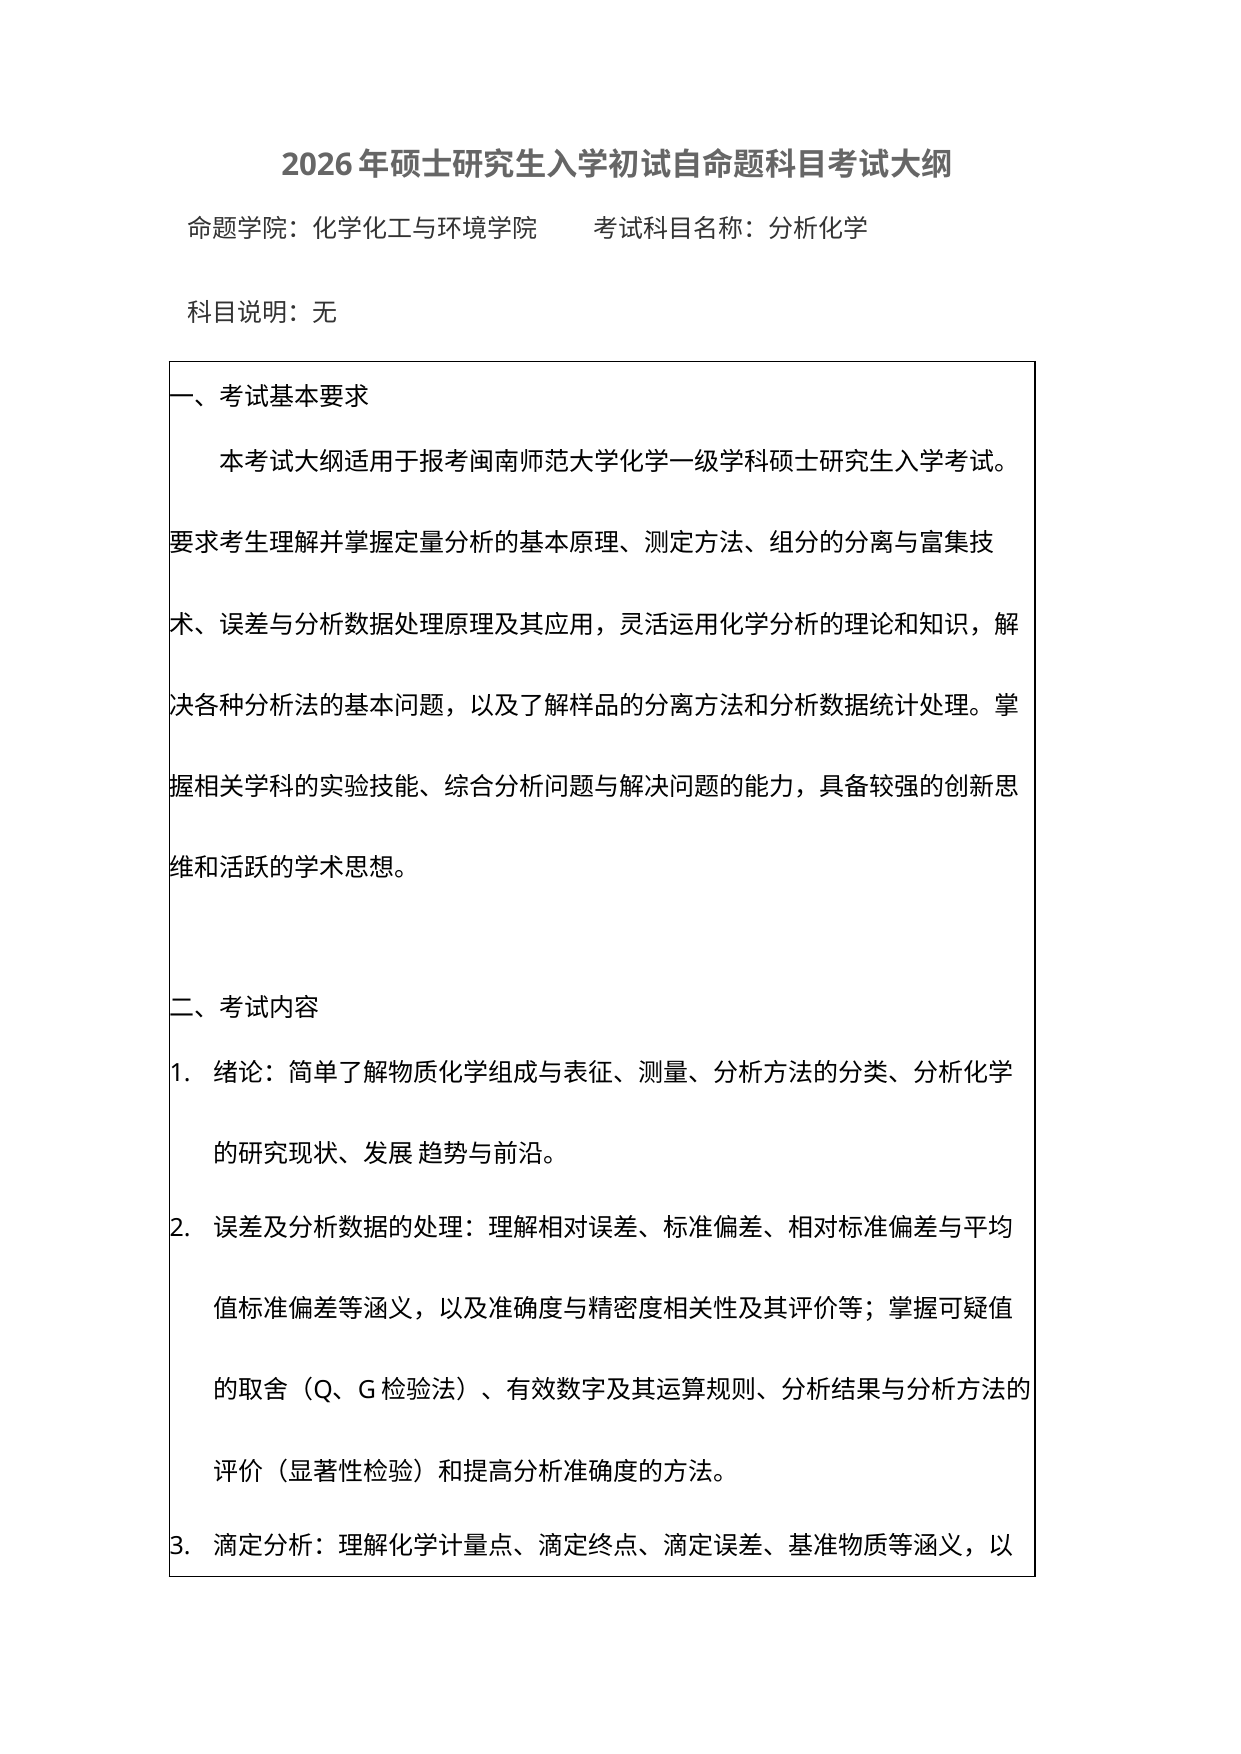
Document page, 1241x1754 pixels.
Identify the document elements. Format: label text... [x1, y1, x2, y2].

text 2026年硕士研究生入学初试自命题科目考试大纲 [187, 129, 1053, 194]
text 科目说明：无 [187, 278, 1053, 343]
text 命题学院：化学化工与环境学院 考试科目名称：分析化学 [187, 194, 1053, 259]
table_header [170, 362, 1034, 1576]
